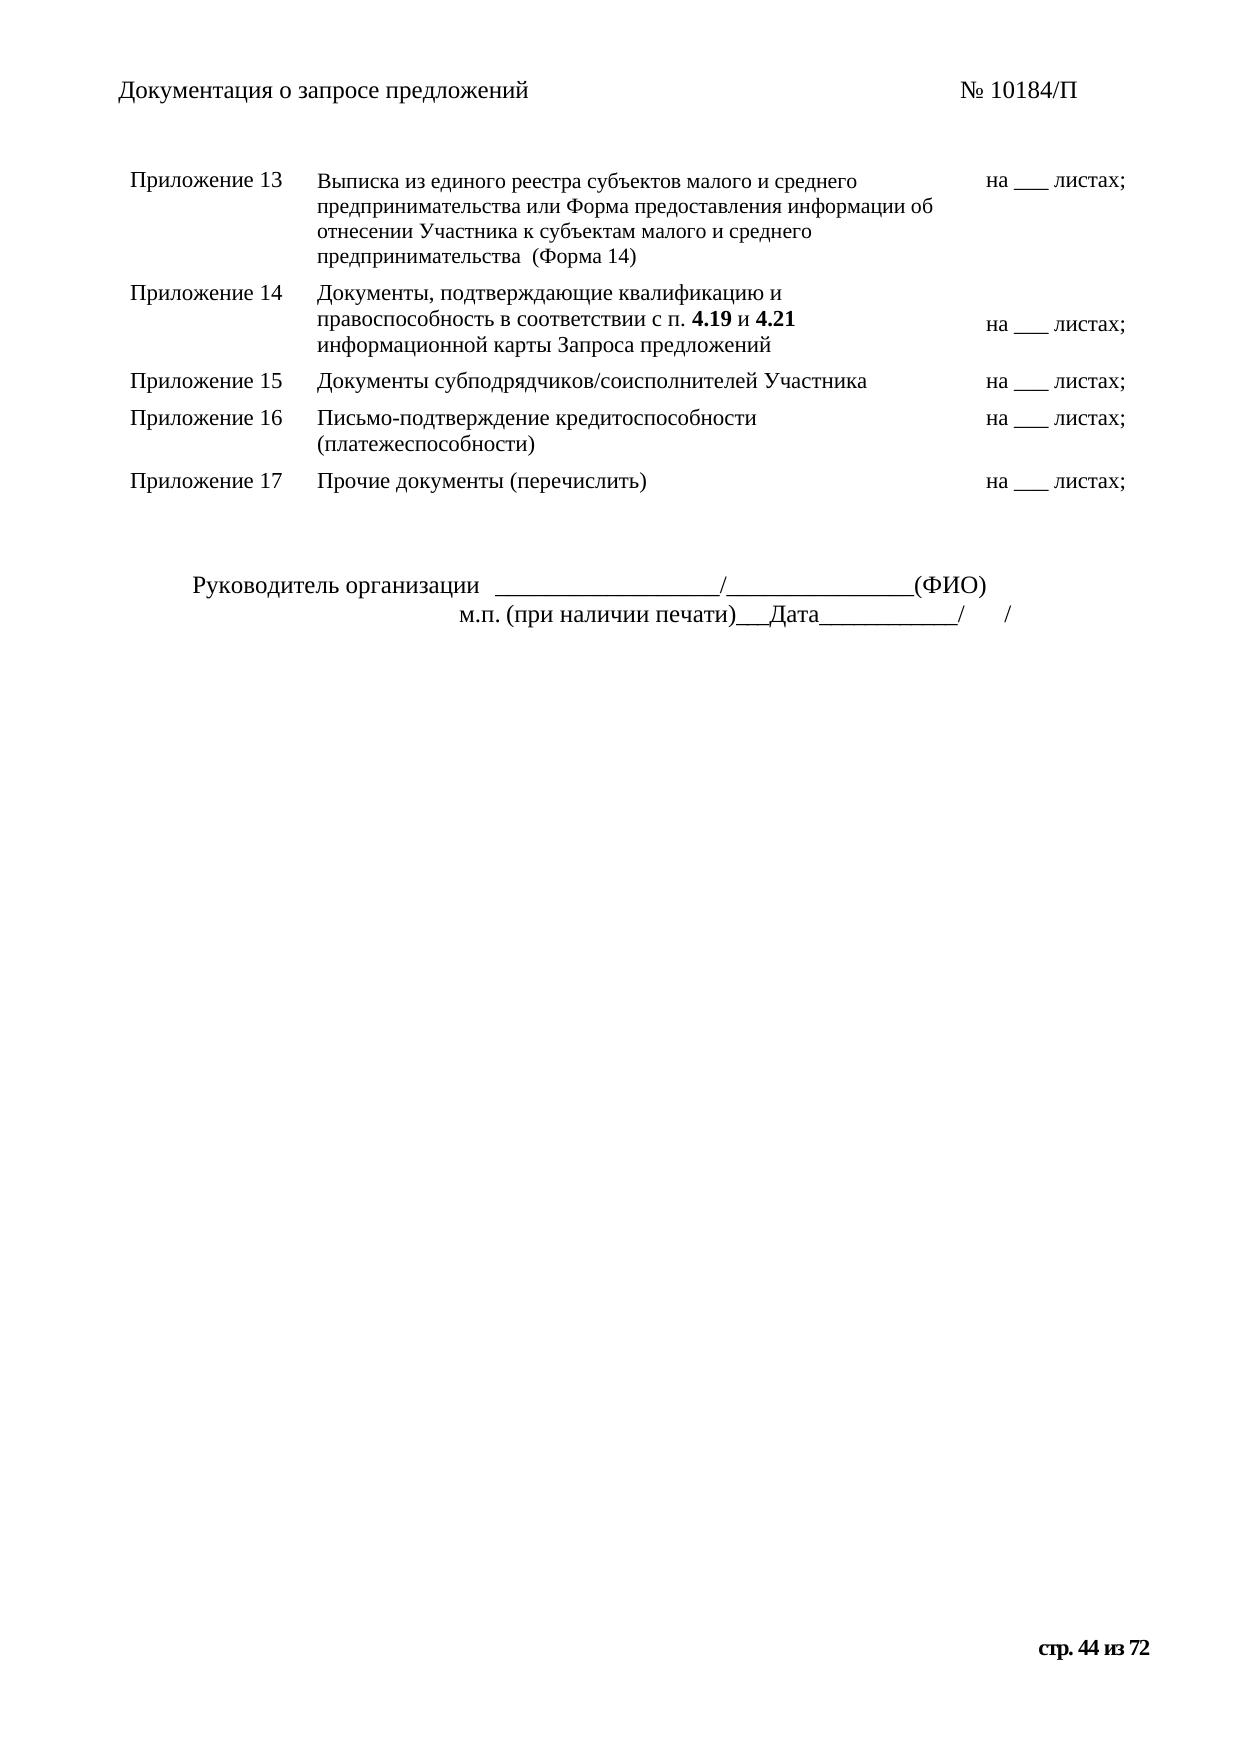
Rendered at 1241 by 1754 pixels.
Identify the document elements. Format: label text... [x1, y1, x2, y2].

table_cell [306, 133, 974, 273]
table_cell Приложение 14 [107, 274, 306, 363]
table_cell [107, 133, 306, 273]
table_cell Документы, подтверждающие квалификацию и правоспособность в соответствии с п. 4.19 и 4.21 информационной карты Запроса предложений [306, 274, 974, 363]
text Руководитель организации /_______________(ФИО) [118, 570, 1152, 599]
table_cell Приложение 17 [107, 462, 306, 498]
table_cell Письмо-подтверждение кредитоспособности (платежеспособности) [306, 399, 974, 462]
text м.п. (при наличии печати) Дата / / [385, 599, 1152, 627]
table_cell Приложение 16 [107, 399, 306, 462]
table_cell Приложение 15 [107, 363, 306, 399]
table_cell Прочие документы (перечислить) [306, 462, 974, 498]
table_cell на ___ листах; [975, 363, 1152, 399]
table_cell на ___ листах; [975, 462, 1152, 498]
table_cell на ___ листах; [975, 274, 1152, 363]
table_cell Документы субподрядчиков/соисполнителей Участника [306, 363, 974, 399]
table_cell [975, 133, 1152, 273]
table_cell на ___ листах; [975, 399, 1152, 462]
